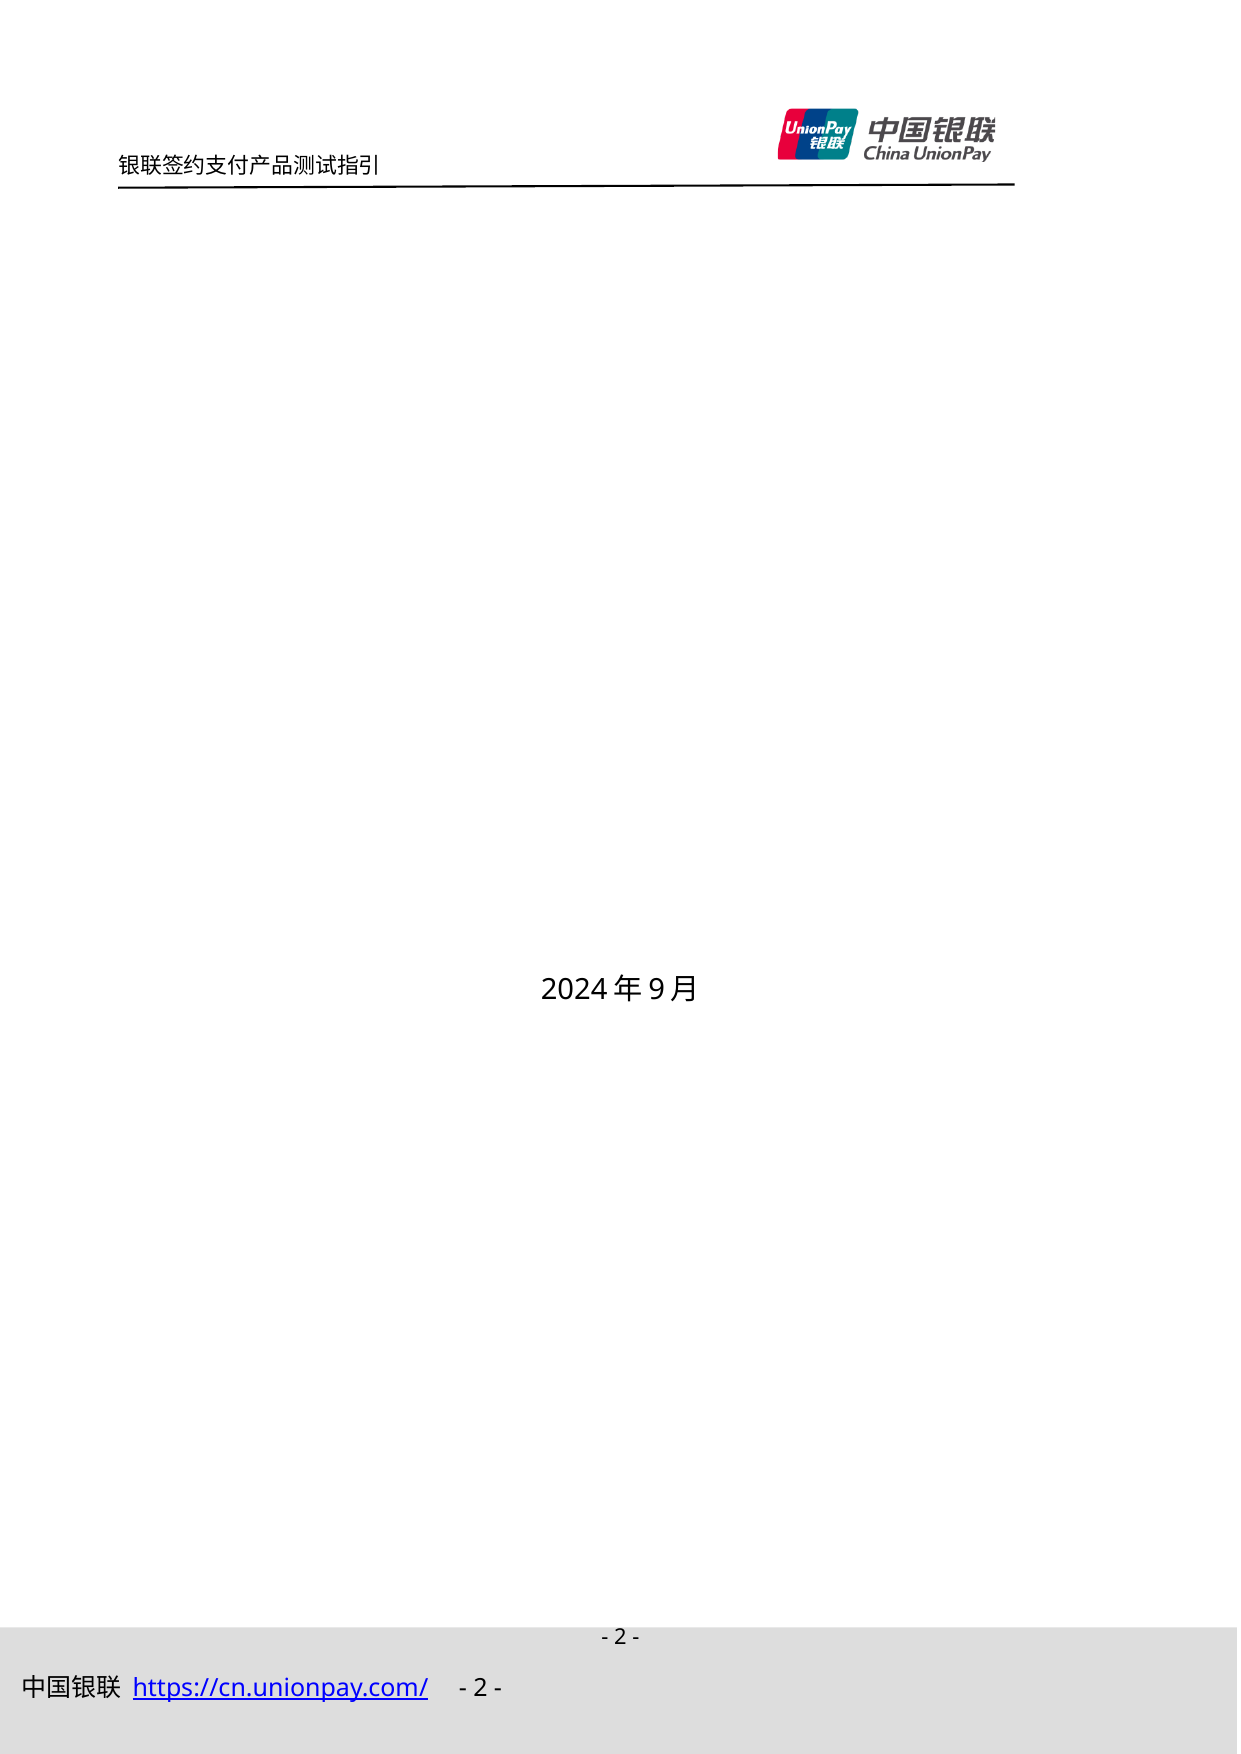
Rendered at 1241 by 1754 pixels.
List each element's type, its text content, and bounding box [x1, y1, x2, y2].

text 2024年9月 [118, 954, 1122, 1019]
picture [776, 108, 995, 162]
